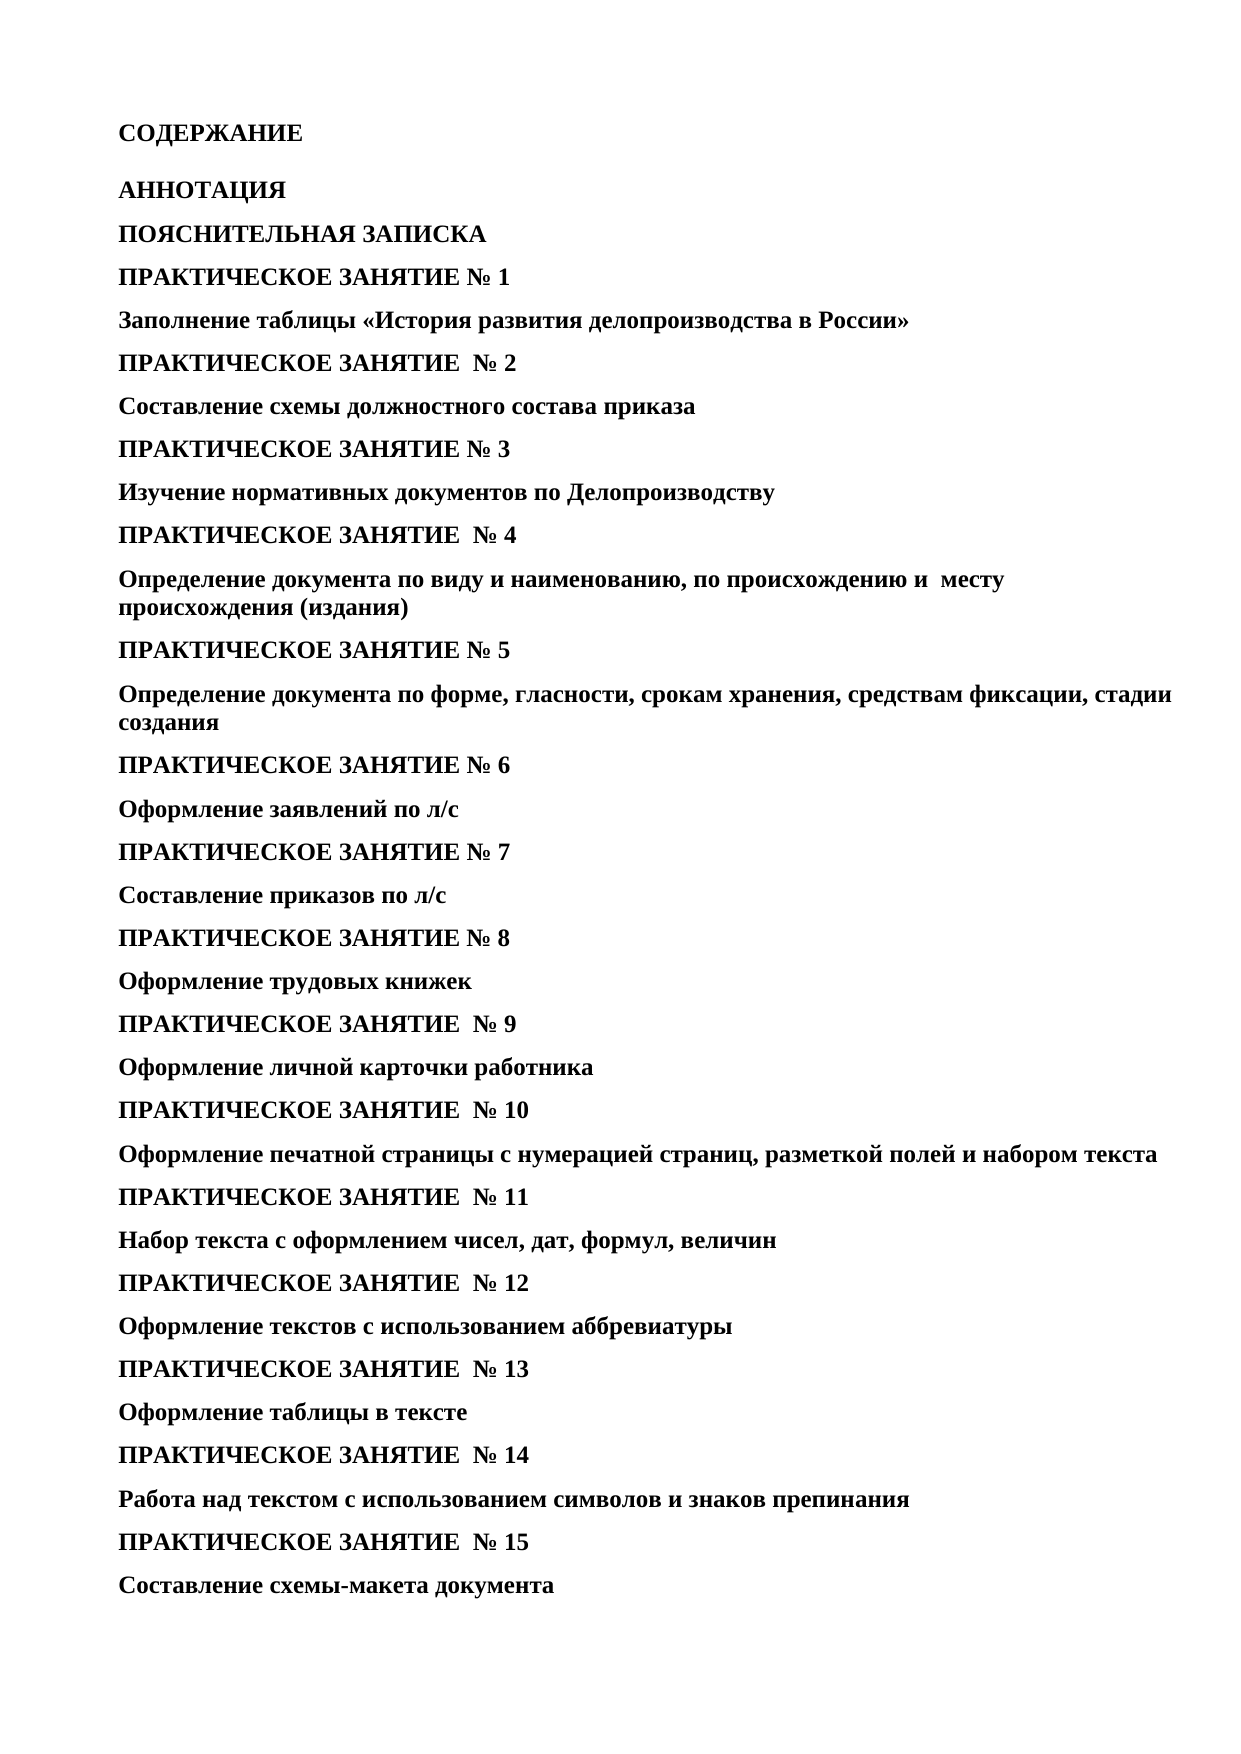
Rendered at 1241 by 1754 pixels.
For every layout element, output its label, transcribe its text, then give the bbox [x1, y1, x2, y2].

text ПРАКТИЧЕСКОЕ ЗАНЯТИЕ № 4 [118, 521, 1181, 549]
text Набор текста с оформлением чисел, дат, формул, величин [118, 1225, 1181, 1254]
text происхождения (издания) [118, 592, 1181, 621]
text Работа над текстом с использованием символов и знаков препинания [118, 1484, 1181, 1512]
text ПРАКТИЧЕСКОЕ ЗАНЯТИЕ № 3 [118, 434, 1181, 463]
text Составление приказов по л/с [118, 880, 1181, 909]
text ПРАКТИЧЕСКОЕ ЗАНЯТИЕ № 2 [118, 348, 1181, 377]
text ПРАКТИЧЕСКОЕ ЗАНЯТИЕ № 6 [118, 751, 1181, 779]
text Оформление таблицы в тексте [118, 1397, 1181, 1426]
text ПРАКТИЧЕСКОЕ ЗАНЯТИЕ № 12 [118, 1268, 1181, 1297]
text Определение документа по виду и наименованию, по происхождению и месту [118, 564, 1181, 592]
text Изучение нормативных документов по Делопроизводству [118, 477, 1181, 506]
text ПРАКТИЧЕСКОЕ ЗАНЯТИЕ № 9 [118, 1009, 1181, 1038]
text Оформление заявлений по л/с [118, 794, 1181, 822]
text ПРАКТИЧЕСКОЕ ЗАНЯТИЕ № 14 [118, 1441, 1181, 1469]
text ПРАКТИЧЕСКОЕ ЗАНЯТИЕ № 13 [118, 1354, 1181, 1383]
text Оформление печатной страницы с нумерацией страниц, разметкой полей и набором текста [118, 1139, 1181, 1167]
text Оформление трудовых книжек [118, 966, 1181, 995]
text Составление схемы должностного состава приказа [118, 391, 1181, 420]
text Составление схемы-макета документа [118, 1570, 1181, 1599]
text ПРАКТИЧЕСКОЕ ЗАНЯТИЕ № 15 [118, 1527, 1181, 1556]
text ПРАКТИЧЕСКОЕ ЗАНЯТИЕ № 7 [118, 837, 1181, 866]
text Оформление личной карточки работника [118, 1052, 1181, 1081]
text Заполнение таблицы «История развития делопроизводства в России» [118, 305, 1181, 334]
text АННОТАЦИЯ ПОЯСНИТЕЛЬНАЯ ЗАПИСКА ПРАКТИЧЕСКОЕ ЗАНЯТИЕ № 1 [118, 176, 1181, 291]
text ПРАКТИЧЕСКОЕ ЗАНЯТИЕ № 10 [118, 1096, 1181, 1124]
text ПРАКТИЧЕСКОЕ ЗАНЯТИЕ № 5 [118, 636, 1181, 664]
text ПРАКТИЧЕСКОЕ ЗАНЯТИЕ № 11 [118, 1182, 1181, 1211]
text ПРАКТИЧЕСКОЕ ЗАНЯТИЕ № 8 [118, 923, 1181, 952]
text СОДЕРЖАНИЕ [118, 118, 1181, 147]
text Оформление текстов с использованием аббревиатуры [118, 1311, 1181, 1340]
text Определение документа по форме, гласности, срокам хранения, средствам фиксации, стадии [118, 679, 1181, 707]
text создания [118, 707, 1181, 736]
